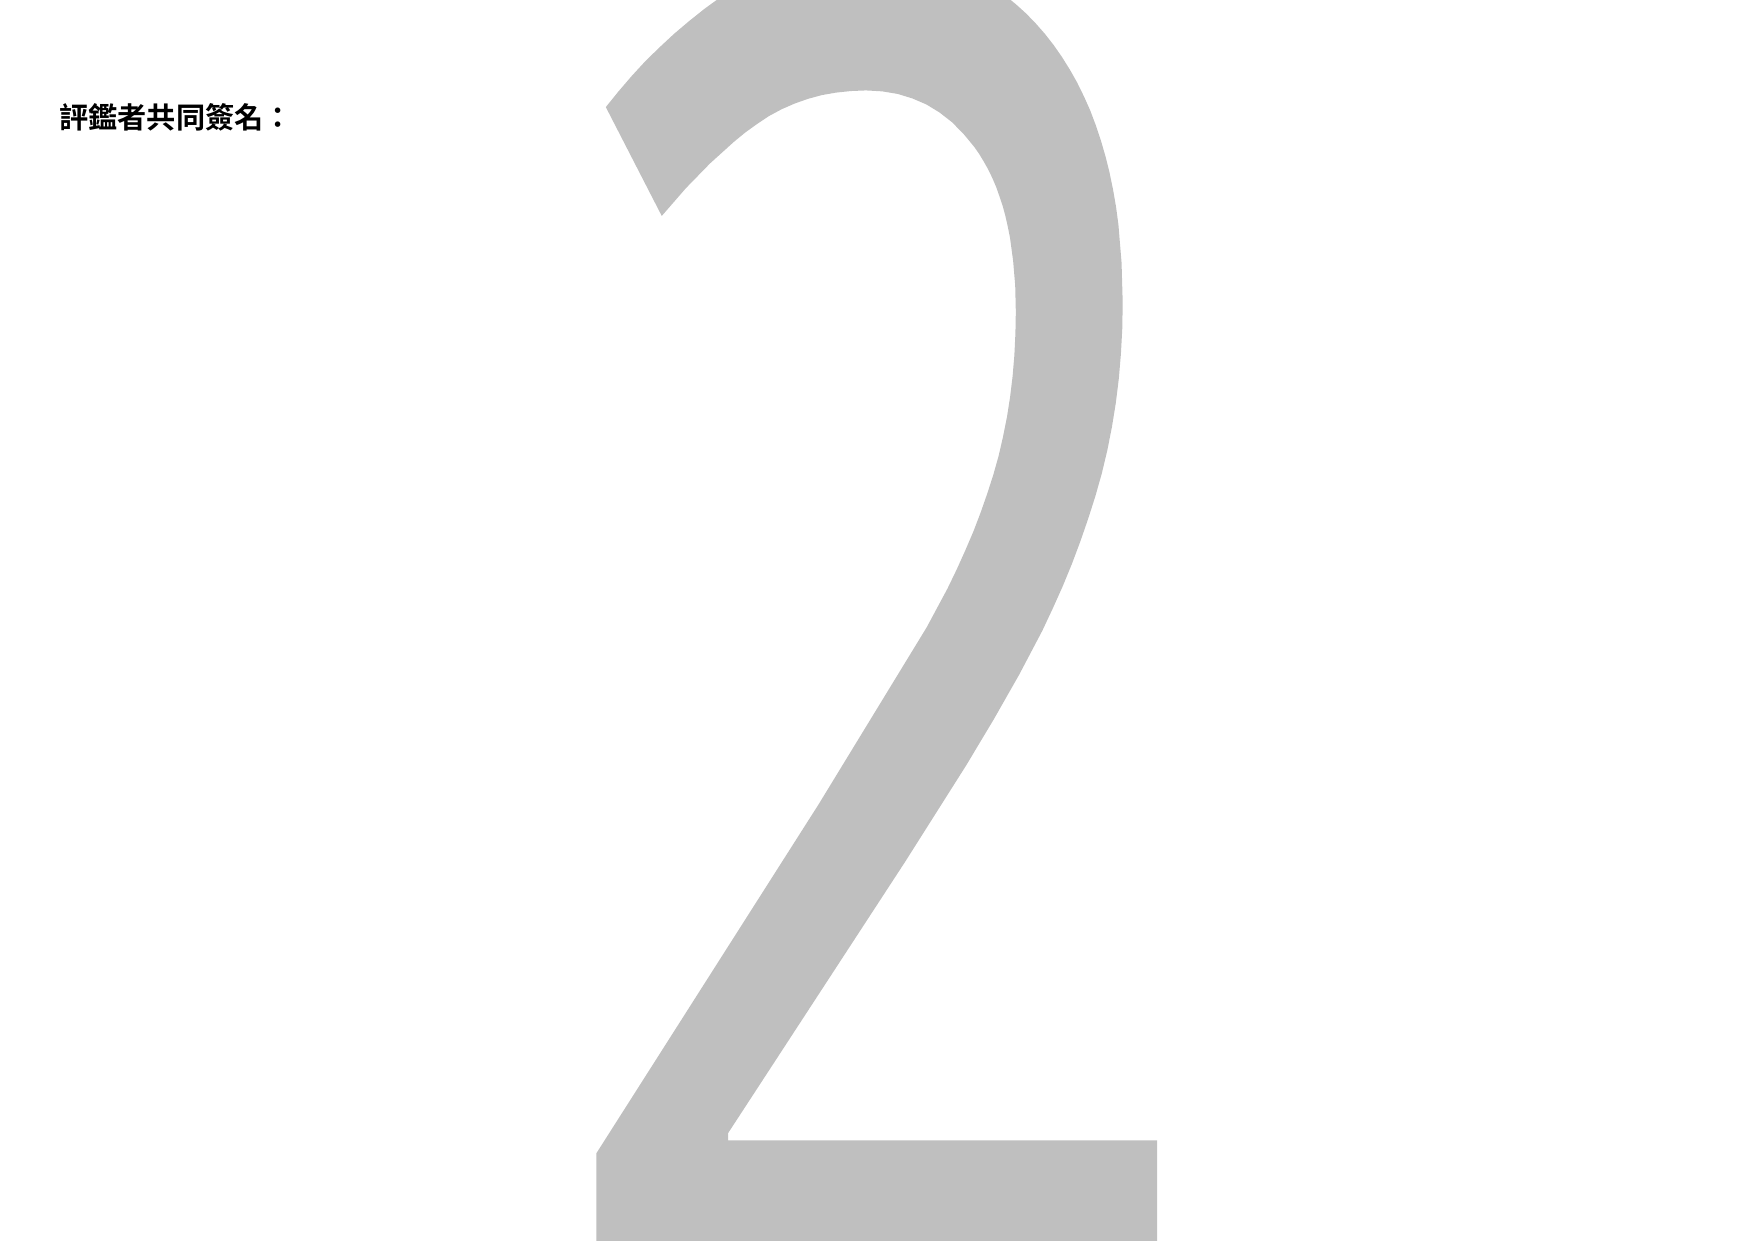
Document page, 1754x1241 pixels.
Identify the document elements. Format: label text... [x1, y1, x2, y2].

text 評鑑者共同簽名： [59, 95, 1695, 137]
